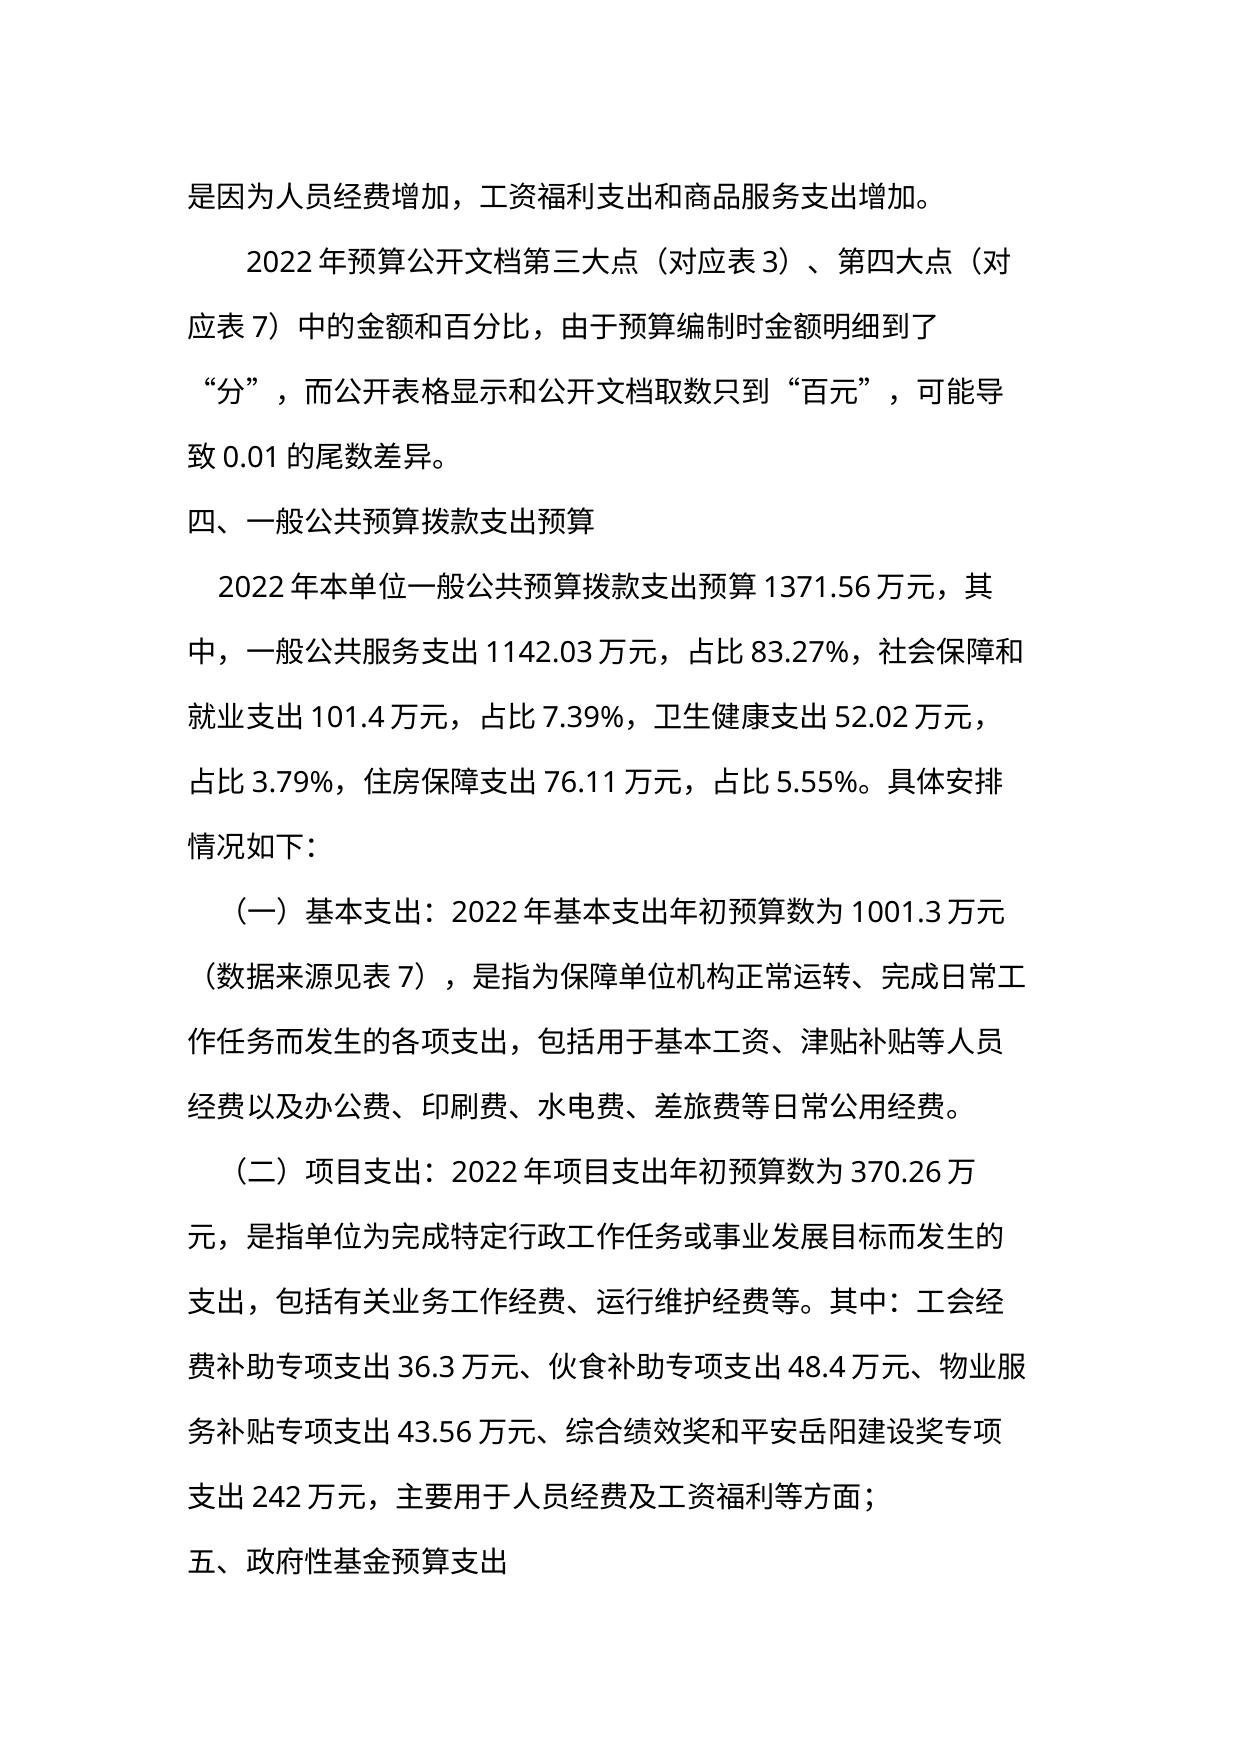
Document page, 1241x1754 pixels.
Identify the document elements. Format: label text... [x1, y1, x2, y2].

table_cell 2022年本单位一般公共预算拨款支出预算1371.56万元，其中，一般公共服务支出1142.03万元，占比83.27%，社会保障和就业支出101.4万元，占比7.39%，卫生健康支出52.02万元，占比3.79%，住房保障支出76.11万元，占比5.55%。具体安排情况如下： [176, 552, 1041, 877]
table_cell （二）项目支出：2022年项目支出年初预算数为370.26万元，是指单位为完成特定行政工作任务或事业发展目标而发生的支出，包括有关业务工作经费、运行维护经费等。其中：工会经费补助专项支出36.3万元、伙食补助专项支出48.4万元、物业服务补贴专项支出43.56万元、综合绩效奖和平安岳阳建设奖专项支出242万元，主要用于人员经费及工资福利等方面； [176, 1137, 1041, 1527]
table_cell （一）基本支出：2022年基本支出年初预算数为1001.3万元（数据来源见表7），是指为保障单位机构正常运转、完成日常工作任务而发生的各项支出，包括用于基本工资、津贴补贴等人员经费以及办公费、印刷费、水电费、差旅费等日常公用经费。 [176, 877, 1041, 1137]
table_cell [176, 162, 1041, 487]
table_cell 四、一般公共预算拨款支出预算 [176, 487, 1041, 552]
table_cell 五、政府性基金预算支出 [176, 1527, 1041, 1592]
